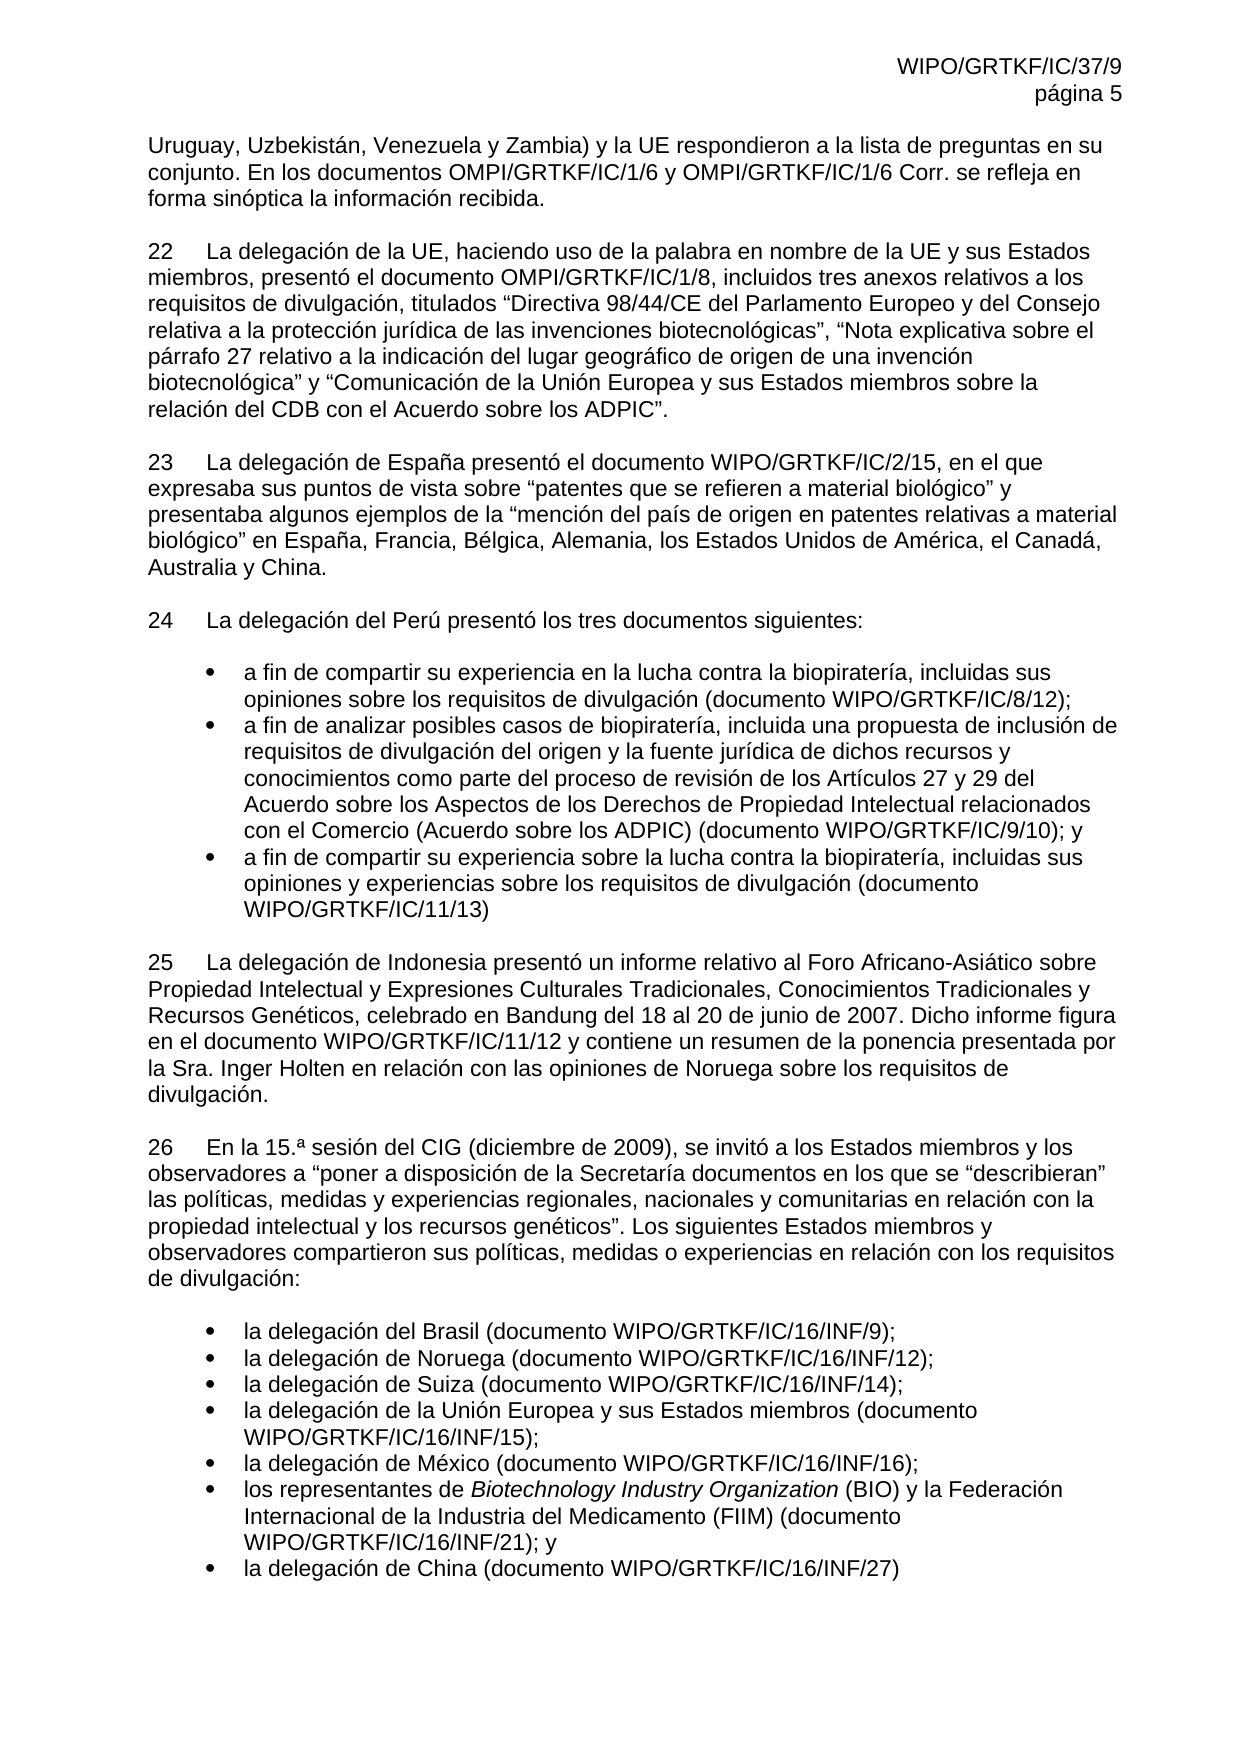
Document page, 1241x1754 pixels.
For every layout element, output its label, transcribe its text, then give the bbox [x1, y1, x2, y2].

list a fin de compartir su experiencia en la lucha contra la biopiratería, incluidas sus opiniones sobre los requisitos de divulgación (documento WIPO/GRTKF/IC/8/12); [206, 659, 1122, 712]
list la delegación de Suiza (documento WIPO/GRTKF/IC/16/INF/14); [206, 1371, 1122, 1397]
list la delegación de México (documento WIPO/GRTKF/IC/16/INF/16); [206, 1450, 1122, 1476]
list la delegación del Brasil (documento WIPO/GRTKF/IC/16/INF/9); [206, 1318, 1122, 1344]
list los representantes de Biotechnology Industry Organization (BIO) y la Federación Internacional de la Industria del Medicamento (FIIM) (documento WIPO/GRTKF/IC/16/INF/21); y [206, 1476, 1122, 1555]
text La delegación de Indonesia presentó un informe relativo al Foro Africano-Asiático sobre Propiedad Intelectual y Expresiones Culturales Tradicionales, Conocimientos Tradicionales y Recursos Genéticos, celebrado en Bandung del 18 al 20 de junio de 2007. Dicho informe figura en el documento WIPO/GRTKF/IC/11/12 y contiene un resumen de la ponencia presentada por la Sra. Inger Holten en relación con las opiniones de Noruega sobre los requisitos de divulgación. [148, 949, 1122, 1107]
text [148, 132, 1122, 211]
list la delegación de la Unión Europea y sus Estados miembros (documento WIPO/GRTKF/IC/16/INF/15); [206, 1397, 1122, 1450]
list a fin de analizar posibles casos de biopiratería, incluida una propuesta de inclusión de requisitos de divulgación del origen y la fuente jurídica de dichos recursos y conocimientos como parte del proceso de revisión de los Artículos 27 y 29 del Acuerdo sobre los Aspectos de los Derechos de Propiedad Intelectual relacionados con el Comercio (Acuerdo sobre los ADPIC) (documento WIPO/GRTKF/IC/9/10); y [206, 712, 1122, 844]
text La delegación de España presentó el documento WIPO/GRTKF/IC/2/15, en el que expresaba sus puntos de vista sobre “patentes que se refieren a material biológico” y presentaba algunos ejemplos de la “mención del país de origen en patentes relativas a material biológico” en España, Francia, Bélgica, Alemania, los Estados Unidos de América, el Canadá, Australia y China. [148, 448, 1122, 580]
text La delegación de la UE, haciendo uso de la palabra en nombre de la UE y sus Estados miembros, presentó el documento OMPI/GRTKF/IC/1/8, incluidos tres anexos relativos a los requisitos de divulgación, titulados “Directiva 98/44/CE del Parlamento Europeo y del Consejo relativa a la protección jurídica de las invenciones biotecnológicas”, “Nota explicativa sobre el párrafo 27 relativo a la indicación del lugar geográfico de origen de una invención biotecnológica” y “Comunicación de la Unión Europea y sus Estados miembros sobre la relación del CDB con el Acuerdo sobre los ADPIC”. [148, 238, 1122, 422]
list a fin de compartir su experiencia sobre la lucha contra la biopiratería, incluidas sus opiniones y experiencias sobre los requisitos de divulgación (documento WIPO/GRTKF/IC/11/13) [206, 844, 1122, 923]
text En la 15.ª sesión del CIG (diciembre de 2009), se invitó a los Estados miembros y los observadores a “poner a disposición de la Secretaría documentos en los que se “describieran” las políticas, medidas y experiencias regionales, nacionales y comunitarias en relación con la propiedad intelectual y los recursos genéticos”. Los siguientes Estados miembros y observadores compartieron sus políticas, medidas o experiencias en relación con los requisitos de divulgación: [148, 1134, 1122, 1292]
list la delegación de Noruega (documento WIPO/GRTKF/IC/16/INF/12); [206, 1344, 1122, 1371]
text La delegación del Perú presentó los tres documentos siguientes: [148, 607, 1122, 633]
list la delegación de China (documento WIPO/GRTKF/IC/16/INF/27) [206, 1555, 1122, 1582]
